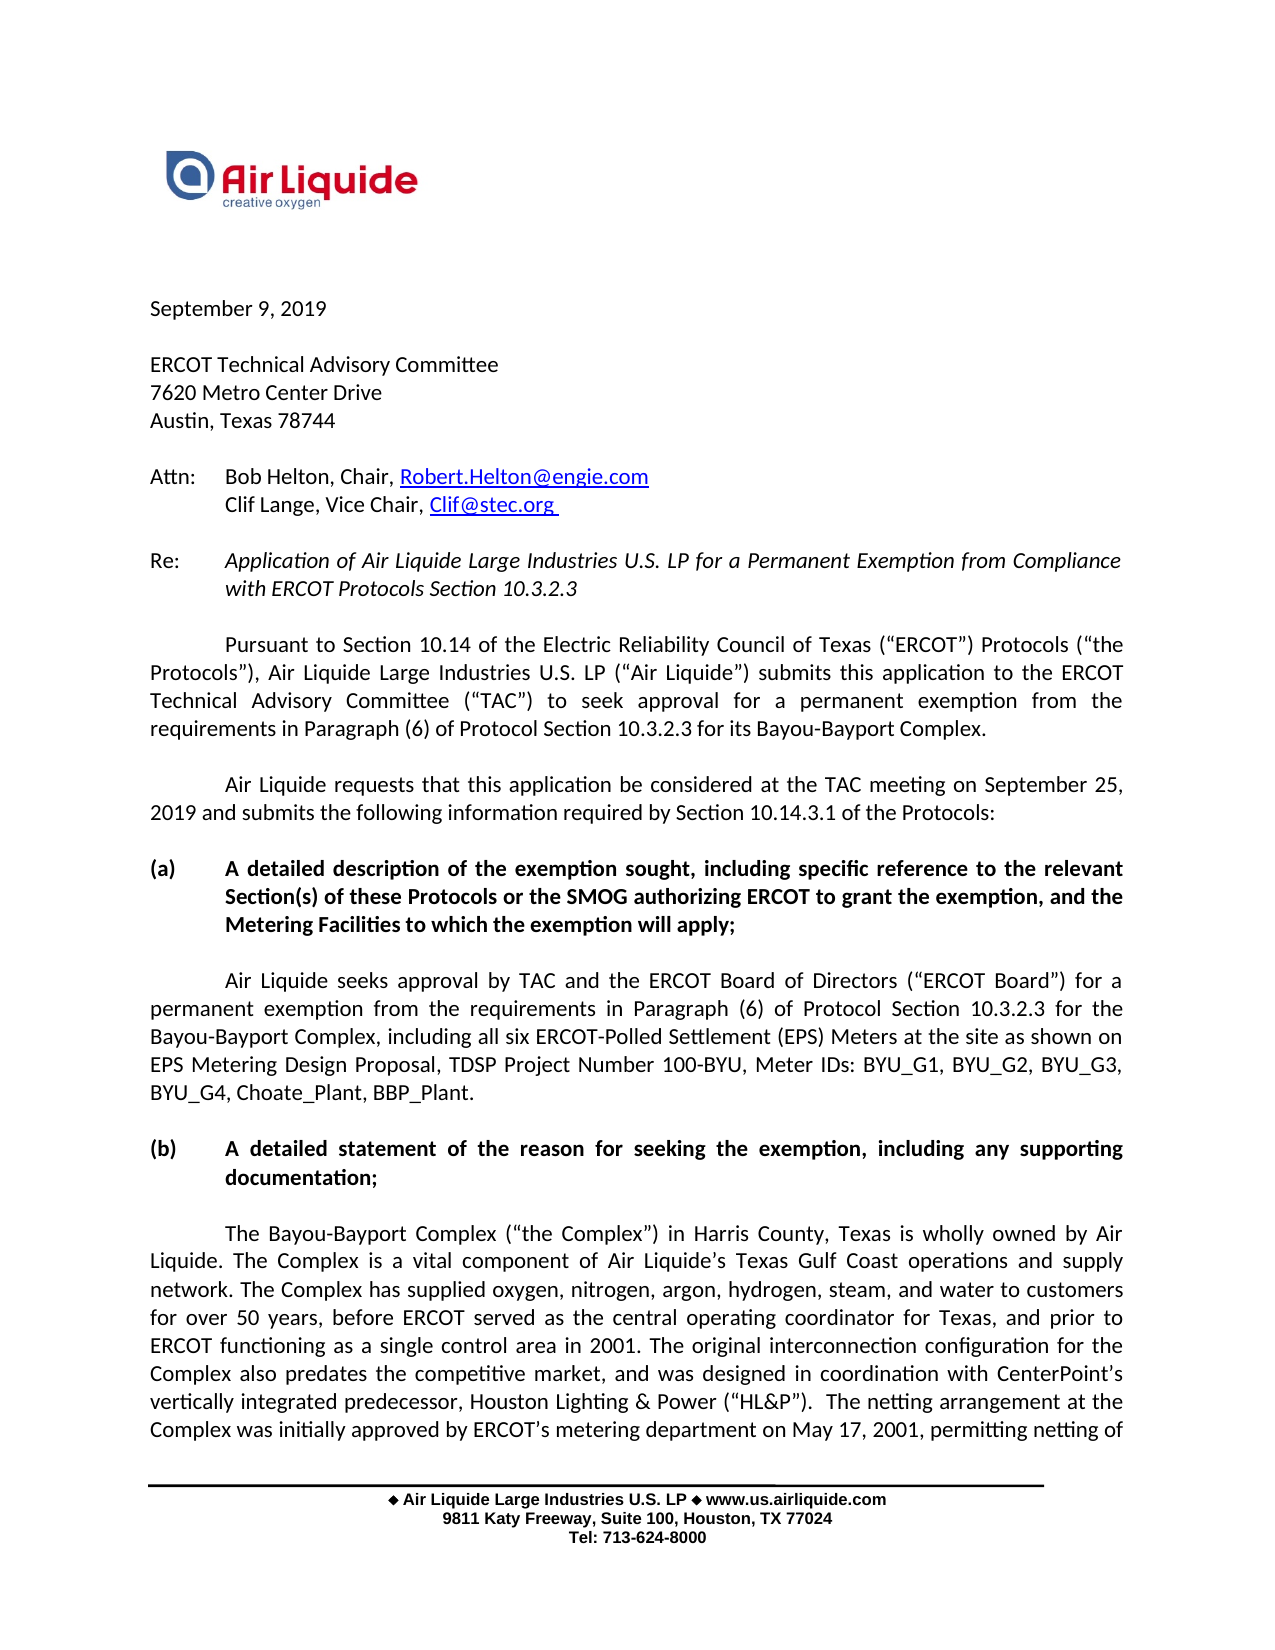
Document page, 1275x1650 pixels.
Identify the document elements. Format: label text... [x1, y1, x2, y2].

picture [150, 150, 436, 210]
text Pursuant to Section 10.14 of the Electric Reliability Council of Texas (“ERCOT”) Protocols (“the Protocols”), Air Liquide Large Industries U.S. LP (“Air Liquide”) submits this application to the ERCOT Technical Advisory Committee (“TAC”) to seek approval for a permanent exemption from the requirements in Paragraph (6) of Protocol Section 10.3.2.3 for its Bayou-Bayport Complex. [150, 630, 1125, 742]
text Clif Lange, Vice Chair, Clif@stec.org [150, 490, 1125, 518]
text Re: Application of Air Liquide Large Industries U.S. LP for a Permanent Exemption from Compliance with ERCOT Protocols Section 10.3.2.3 [150, 546, 1125, 602]
text Austin, Texas 78744 [150, 406, 1125, 434]
text Attn: Bob Helton, Chair, Robert.Helton@engie.com [150, 462, 1125, 490]
text (b) A detailed statement of the reason for seeking the exemption, including any supporting documentation; [150, 1134, 1125, 1191]
text (a) A detailed description of the exemption sought, including specific reference to the relevant Section(s) of these Protocols or the SMOG authorizing ERCOT to grant the exemption, and the Metering Facilities to which the exemption will apply; [150, 854, 1125, 938]
text September 9, 2019 [150, 294, 1125, 322]
text ERCOT Technical Advisory Committee [150, 350, 1125, 378]
text Air Liquide seeks approval by TAC and the ERCOT Board of Directors (“ERCOT Board”) for a permanent exemption from the requirements in Paragraph (6) of Protocol Section 10.3.2.3 for the Bayou-Bayport Complex, including all six ERCOT-Polled Settlement (EPS) Meters at the site as shown on EPS Metering Design Proposal, TDSP Project Number 100-BYU, Meter IDs: BYU_G1, BYU_G2, BYU_G3, BYU_G4, Choate_Plant, BBP_Plant. [150, 966, 1125, 1107]
text 7620 Metro Center Drive [150, 378, 1125, 406]
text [150, 1219, 1125, 1443]
text Air Liquide requests that this application be considered at the TAC meeting on September 25, 2019 and submits the following information required by Section 10.14.3.1 of the Protocols: [150, 770, 1125, 826]
